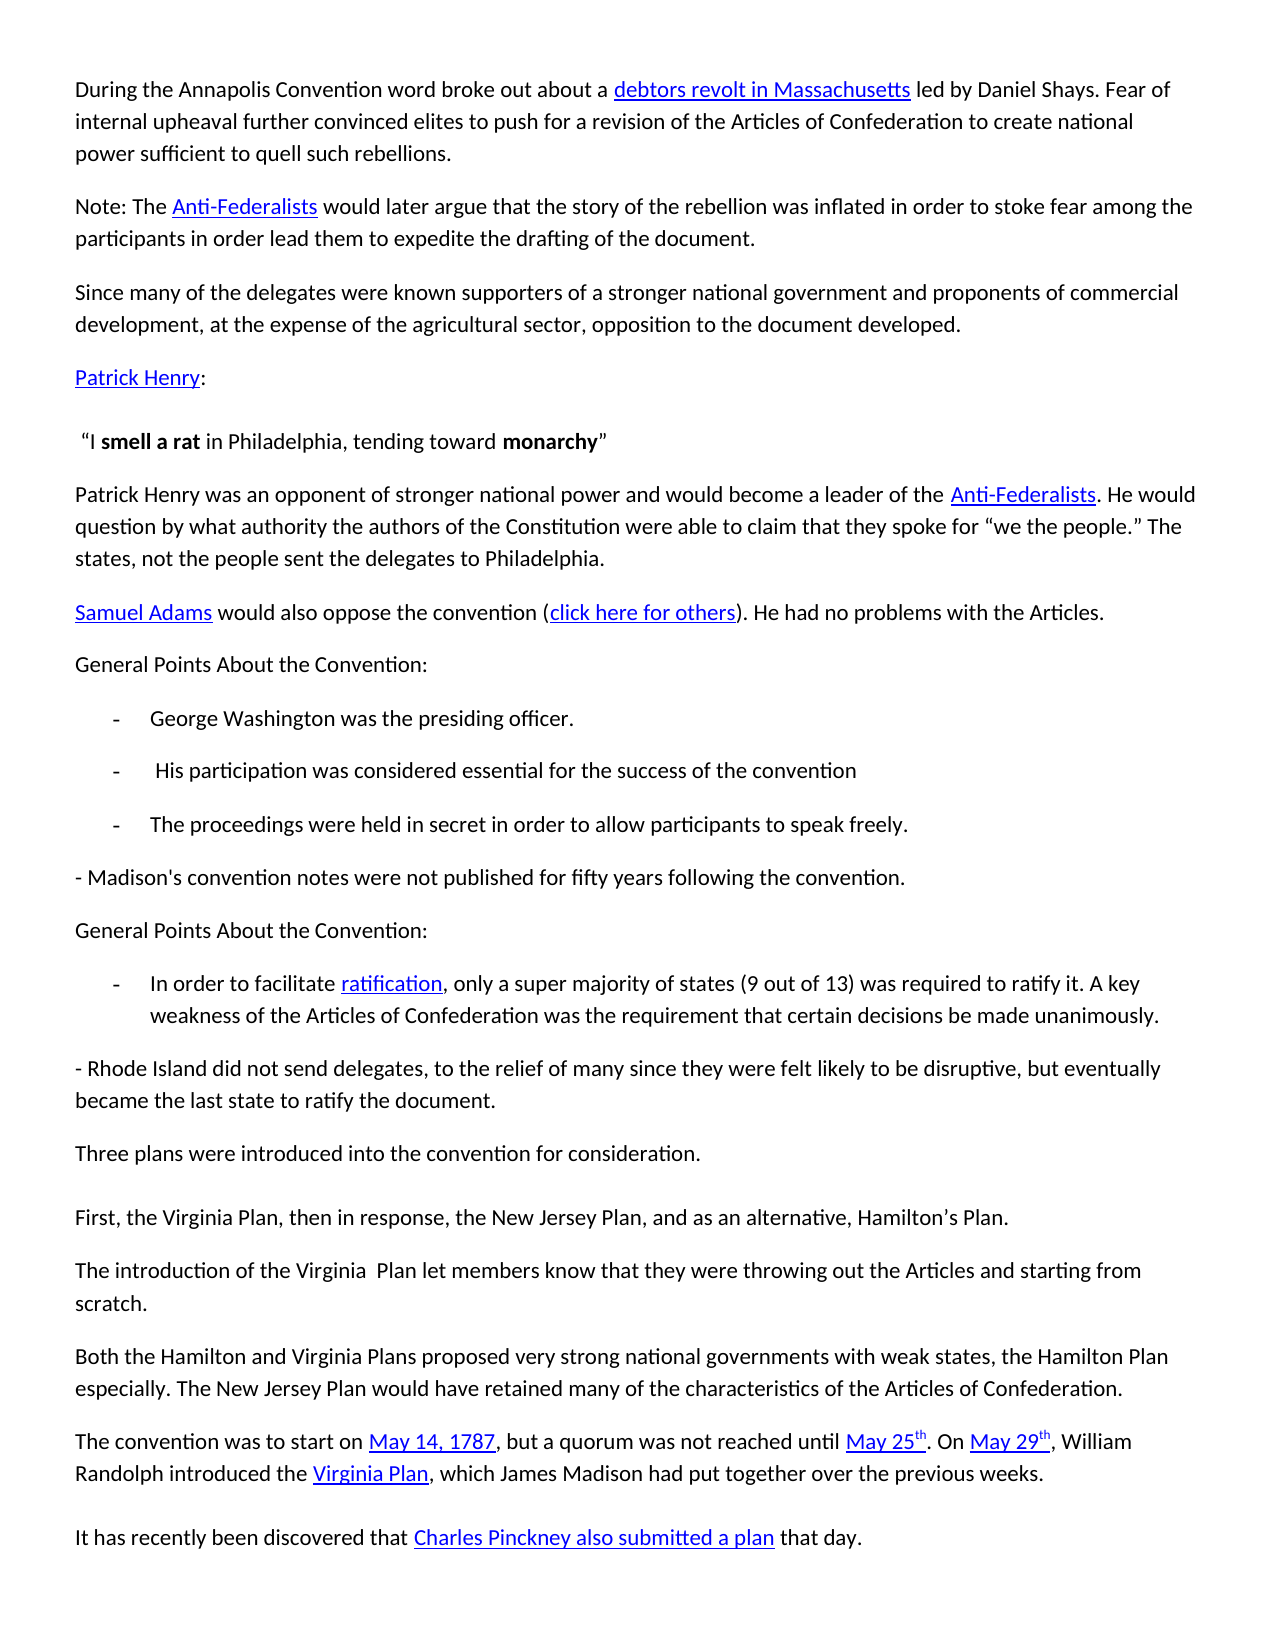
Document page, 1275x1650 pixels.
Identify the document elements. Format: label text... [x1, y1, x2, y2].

text The convention was to start on May 14, 1787, but a quorum was not reached until May 25th. On May 29th, William Randolph introduced the Virginia Plan, which James Madison had put together over the previous weeks. It has recently been discovered that Charles Pinckney also submitted a plan that day. [75, 1427, 1200, 1552]
text Samuel Adams would also oppose the convention (click here for others). He had no problems with the Articles. [75, 598, 1200, 626]
text General Points About the Convention: [75, 916, 1200, 944]
list His participation was considered essential for the success of the convention [112, 757, 1200, 785]
text - Madison's convention notes were not published for fifty years following the convention. [75, 863, 1200, 891]
text General Points About the Convention: [75, 651, 1200, 679]
text Three plans were introduced into the convention for consideration. First, the Virginia Plan, then in response, the New Jersey Plan, and as an alternative, Hamilton’s Plan. [75, 1139, 1200, 1232]
text During the Annapolis Convention word broke out about a debtors revolt in Massachusetts led by Daniel Shays. Fear of internal upheaval further convinced elites to push for a revision of the Articles of Confederation to create national power sufficient to quell such rebellions. [75, 75, 1200, 167]
text Patrick Henry was an opponent of stronger national power and would become a leader of the Anti-Federalists. He would question by what authority the authors of the Constitution were able to claim that they spoke for “we the people.” The states, not the people sent the delegates to Philadelphia. [75, 480, 1200, 573]
text The introduction of the Virginia Plan let members know that they were throwing out the Articles and starting from scratch. [75, 1257, 1200, 1317]
text Since many of the delegates were known supporters of a stronger national government and proponents of commercial development, at the expense of the agricultural sector, opposition to the document developed. [75, 278, 1200, 338]
list The proceedings were held in secret in order to allow participants to speak freely. [112, 810, 1200, 838]
list George Washington was the presiding officer. [112, 704, 1200, 732]
text Both the Hamilton and Virginia Plans proposed very strong national governments with weak states, the Hamilton Plan especially. The New Jersey Plan would have retained many of the characteristics of the Articles of Confederation. [75, 1342, 1200, 1402]
list In order to facilitate ratification, only a super majority of states (9 out of 13) was required to ratify it. A key weakness of the Articles of Confederation was the requirement that certain decisions be made unanimously. [112, 969, 1200, 1029]
text - Rhode Island did not send delegates, to the relief of many since they were felt likely to be disruptive, but eventually became the last state to ratify the document. [75, 1054, 1200, 1114]
text Note: The Anti-Federalists would later argue that the story of the rebellion was inflated in order to stoke fear among the participants in order lead them to expedite the drafting of the document. [75, 192, 1200, 253]
text Patrick Henry: “I smell a rat in Philadelphia, tending toward monarchy” [75, 363, 1200, 455]
